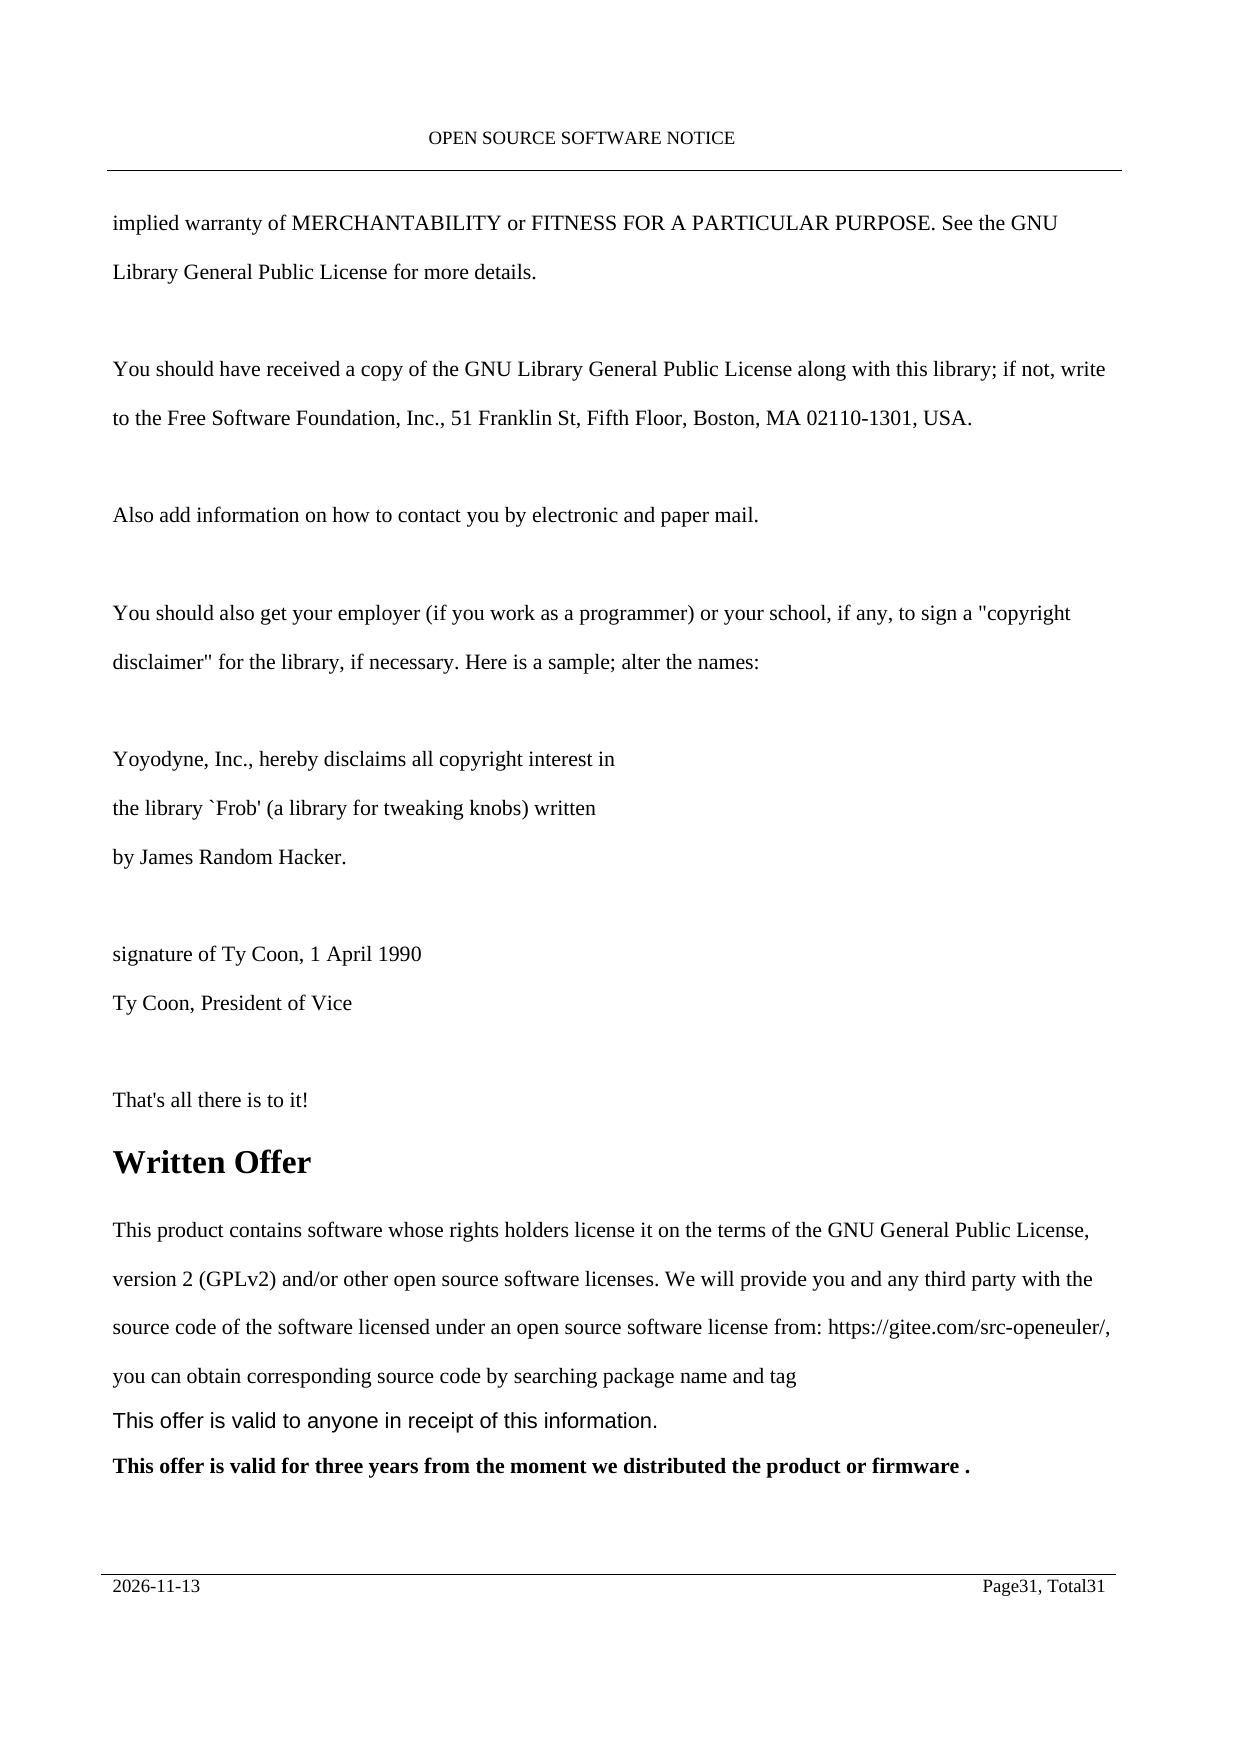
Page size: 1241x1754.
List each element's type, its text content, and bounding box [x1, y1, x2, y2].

text This offer is valid for three years from the moment we distributed the product or firmware . [112, 1449, 1128, 1482]
text Written Offer [112, 1129, 1128, 1194]
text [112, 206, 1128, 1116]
text This offer is valid to anyone in receipt of this information. [112, 1404, 1128, 1437]
text This product contains software whose rights holders license it on the terms of the GNU General Public License, version 2 (GPLv2) and/or other open source software licenses. We will provide you and any third party with the source code of the software licensed under an open source software license from: https://gitee.com/src-openeuler/, you can obtain corresponding source code by searching package name and tag [112, 1213, 1128, 1392]
